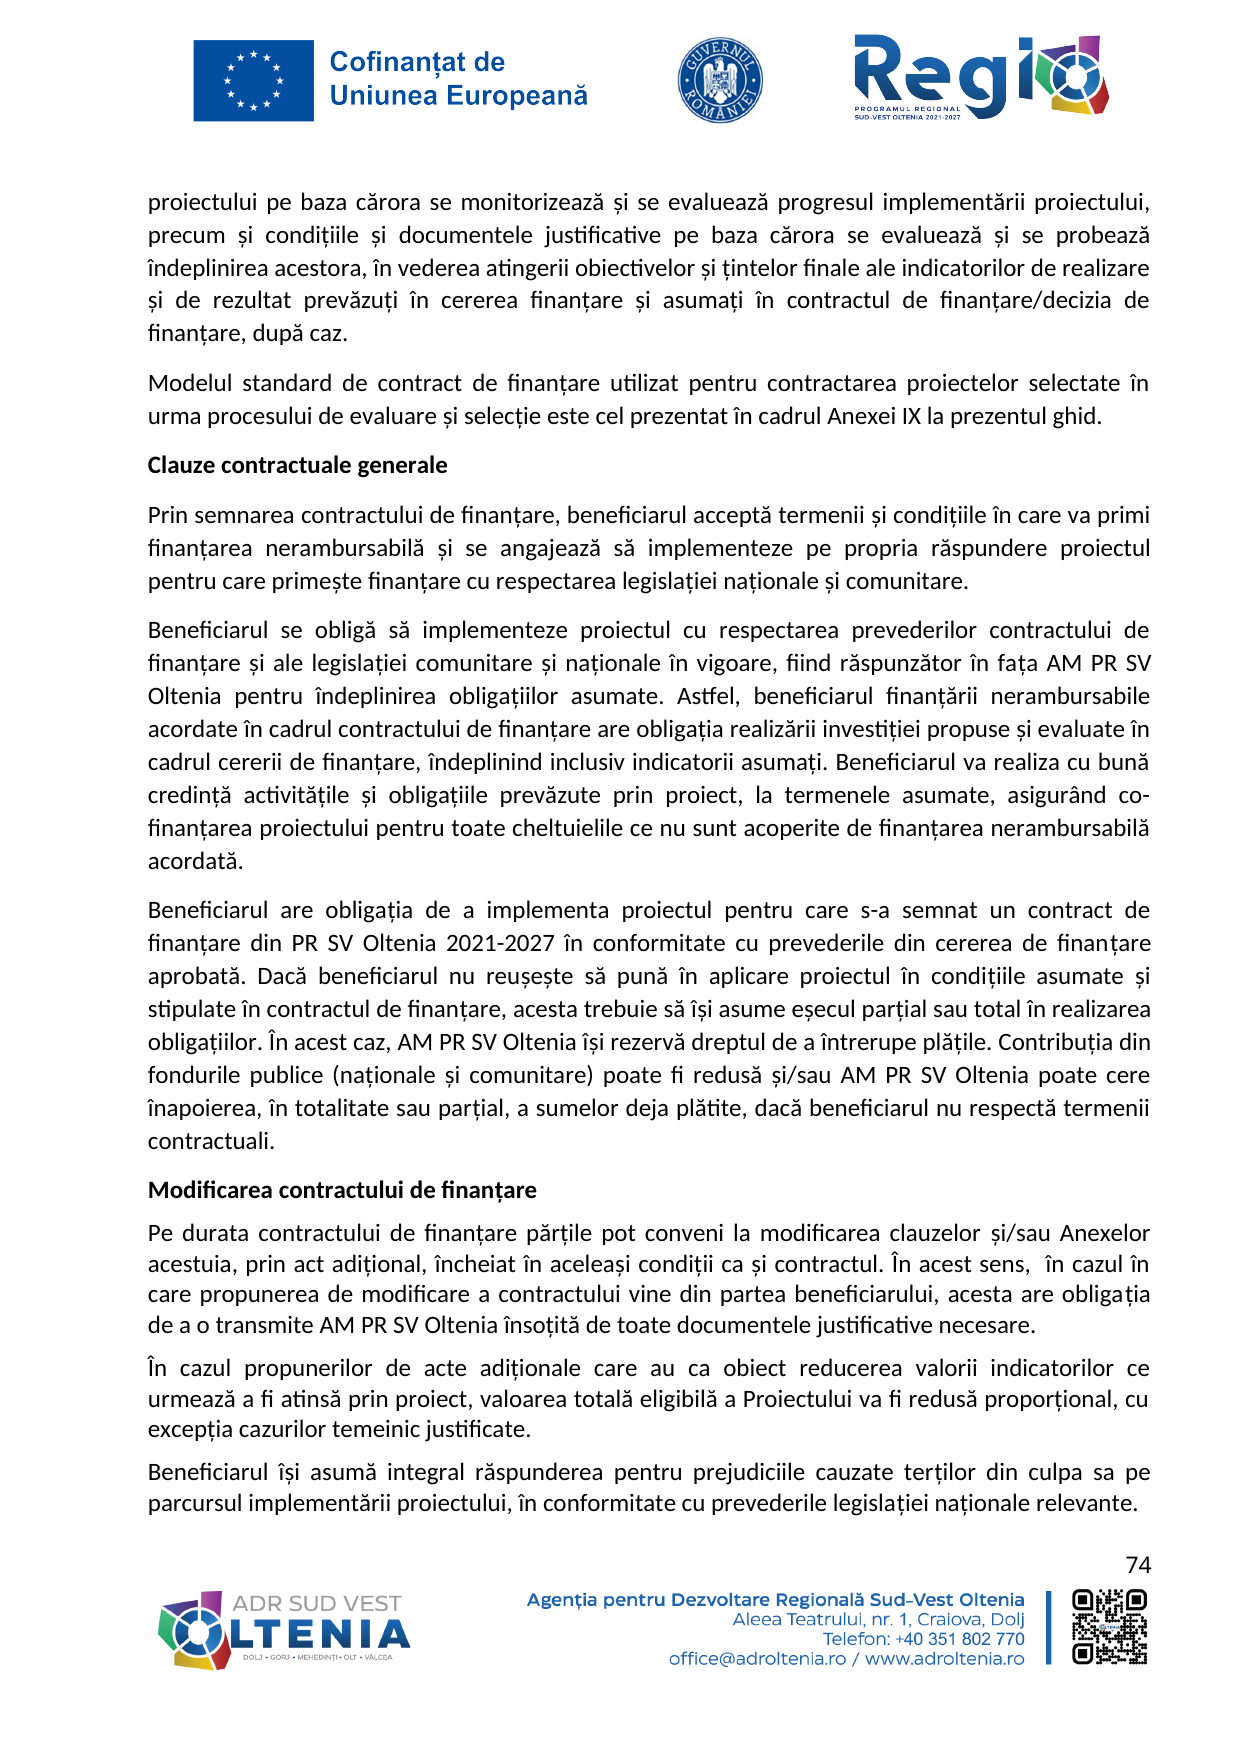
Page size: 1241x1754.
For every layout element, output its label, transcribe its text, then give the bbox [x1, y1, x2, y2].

text Beneficiarul se obligă să implementeze proiectul cu respectarea prevederilor contractului de finanțare și ale legislaţiei comunitare şi naţionale în vigoare, fiind răspunzător în faţa AM PR SV Oltenia pentru îndeplinirea obligaţiilor asumate. Astfel, beneficiarul finanțării nerambursabile acordate în cadrul contractului de finanțare are obligația realizării investiției propuse și evaluate în cadrul cererii de finanțare, îndeplinind inclusiv indicatorii asumați. Beneficiarul va realiza cu bună credință activitățile și obligațiile prevăzute prin proiect, la termenele asumate, asigurând co-finanțarea proiectului pentru toate cheltuielile ce nu sunt acoperite de finanțarea nerambursabilă acordată. [148, 614, 1152, 876]
text Modificarea contractului de finanțare [148, 1174, 1152, 1205]
picture [674, 35, 768, 125]
text Clauze contractuale generale [148, 449, 1152, 480]
text În cazul propunerilor de acte adiționale care au ca obiect reducerea valorii indicatorilor ce urmează a fi atinsă prin proiect, valoarea totală eligibilă a Proiectului va fi redusă proporțional, cu excepția cazurilor temeinic justificate. [148, 1352, 1152, 1444]
text Pe durata contractului de finanțare părțile pot conveni la modificarea clauzelor şi/sau Anexelor acestuia, prin act adiţional, încheiat în aceleaşi condiţii ca şi contractul. În acest sens, în cazul în care propunerea de modificare a contractului vine din partea beneficiarului, acesta are obligaţia de a o transmite AM PR SV Oltenia însoțită de toate documentele justificative necesare. [148, 1218, 1152, 1340]
text Modelul standard de contract de finanțare utilizat pentru contractarea proiectelor selectate în urma procesului de evaluare și selecție este cel prezentat în cadrul Anexei IX la prezentul ghid. [148, 367, 1152, 431]
picture [148, 1579, 1152, 1677]
picture [852, 33, 1111, 123]
picture [188, 35, 590, 125]
text Prin semnarea contractului de finanţare, beneficiarul acceptă termenii şi condiţiile în care va primi finanţarea nerambursabilă şi se angajează să implementeze pe propria răspundere proiectul pentru care primeşte finanţare cu respectarea legislaţiei naţionale şi comunitare. [148, 499, 1152, 596]
text Beneficiarul îşi asumă integral răspunderea pentru prejudiciile cauzate terţilor din culpa sa pe parcursul implementării proiectului, în conformitate cu prevederile legislaţiei naţionale relevante. [148, 1456, 1152, 1517]
text Beneficiarul are obligaţia de a implementa proiectul pentru care s-a semnat un contract de finanţare din PR SV Oltenia 2021-2027 în conformitate cu prevederile din cererea de finanţare aprobată. Dacă beneficiarul nu reuşeşte să pună în aplicare proiectul în condiţiile asumate şi stipulate în contractul de finanţare, acesta trebuie să îşi asume eşecul parţial sau total în realizarea obligaţiilor. În acest caz, AM PR SV Oltenia îşi rezervă dreptul de a întrerupe plăţile. Contribuţia din fondurile publice (naţionale şi comunitare) poate fi redusă şi/sau AM PR SV Oltenia poate cere înapoierea, în totalitate sau parţial, a sumelor deja plătite, dacă beneficiarul nu respectă termenii contractuali. [148, 894, 1152, 1156]
